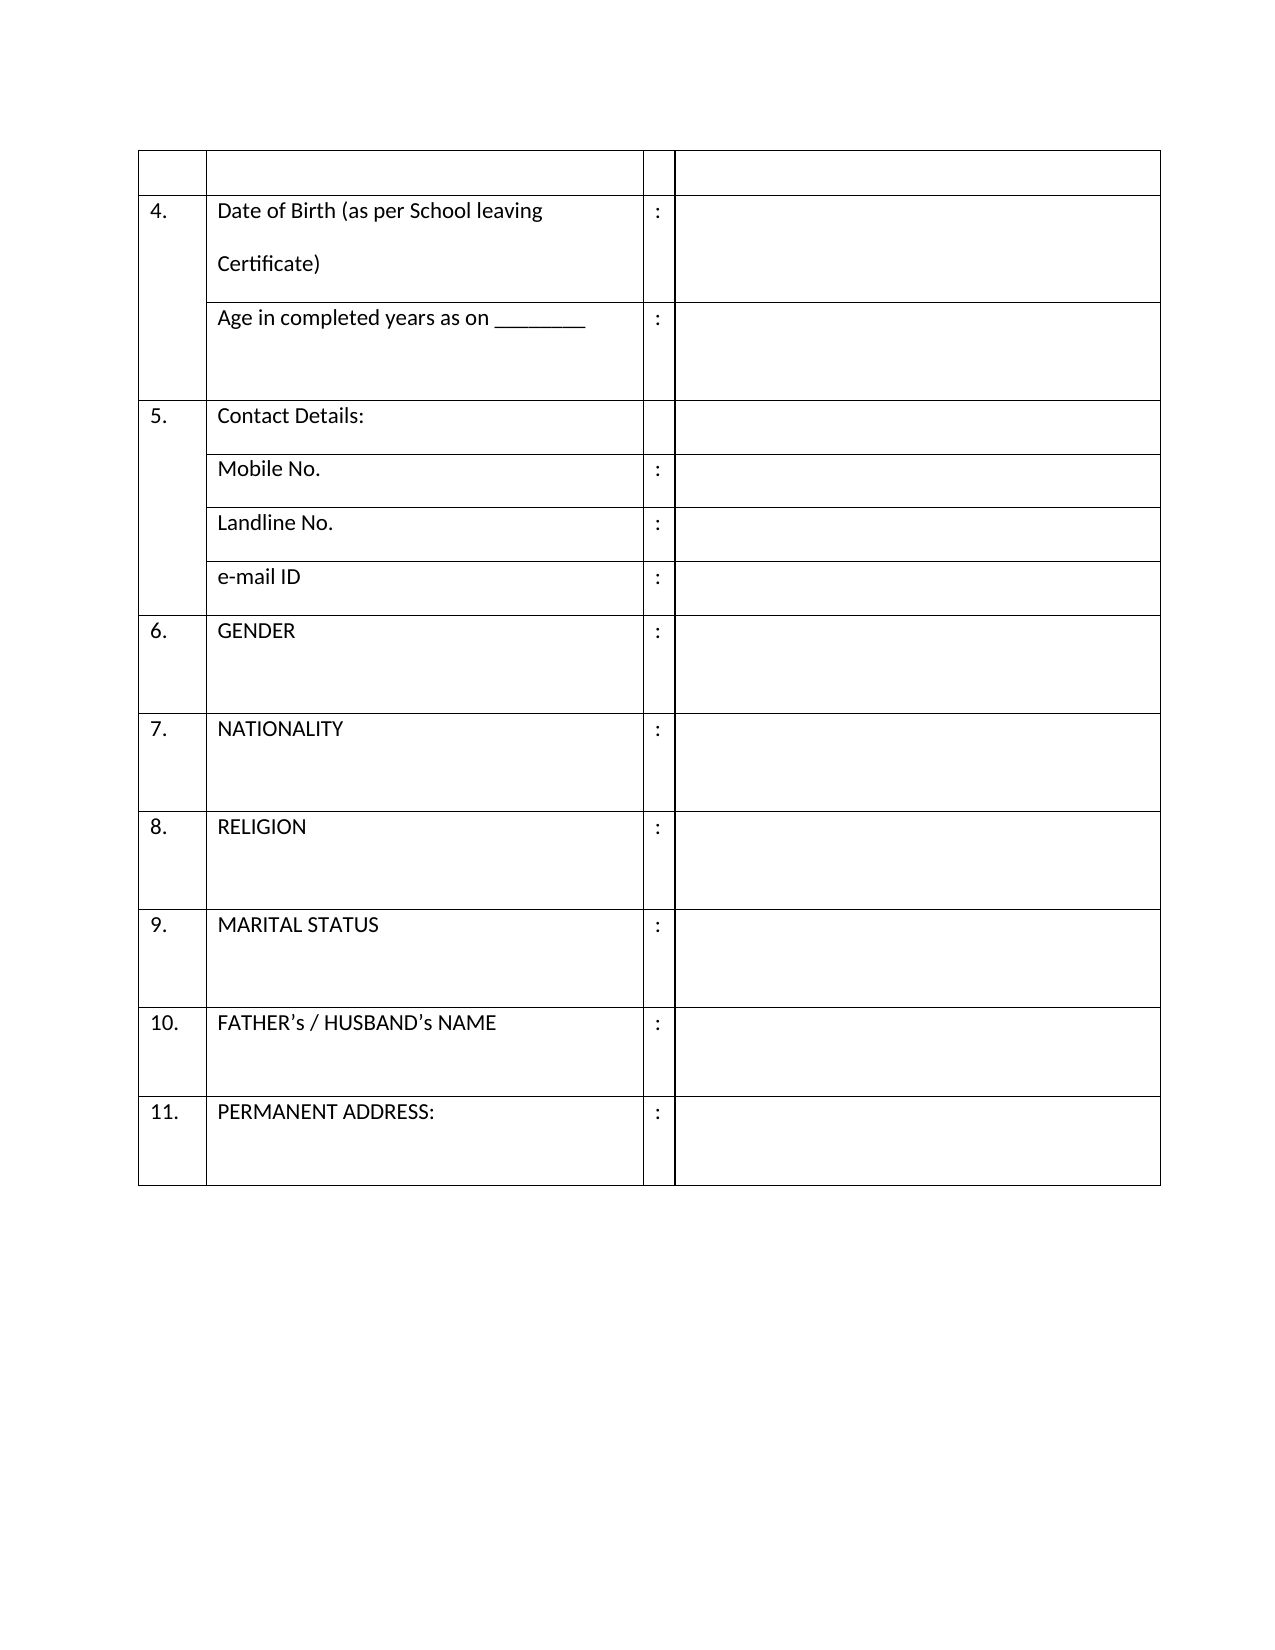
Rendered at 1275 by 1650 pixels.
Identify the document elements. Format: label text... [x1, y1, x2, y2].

table_cell [676, 1097, 1160, 1185]
table_cell NATIONALITY [207, 714, 643, 811]
table_cell Age in completed years as on ________ [207, 303, 643, 400]
table_cell [676, 1008, 1160, 1096]
table_cell : [644, 196, 674, 302]
table_cell [676, 616, 1160, 713]
table_cell [644, 401, 674, 453]
table_cell : [644, 812, 674, 909]
table_cell : [644, 616, 674, 713]
table_cell [676, 562, 1160, 615]
table_cell MARITAL STATUS [207, 910, 643, 1007]
table_cell [676, 455, 1160, 507]
table_cell : [644, 508, 674, 561]
table_cell [676, 714, 1160, 811]
table_cell : [644, 562, 674, 615]
table_cell GENDER [207, 616, 643, 713]
table_cell Landline No. [207, 508, 643, 561]
table_cell [676, 812, 1160, 909]
table_cell : [644, 303, 674, 400]
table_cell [207, 151, 643, 195]
table_cell 9. [139, 910, 206, 1007]
table_cell Mobile No. [207, 455, 643, 507]
table_cell : [644, 455, 674, 507]
table_cell 10. [139, 1008, 206, 1096]
table_cell Contact Details: [207, 401, 643, 453]
table_cell [676, 910, 1160, 1007]
table_cell : [644, 151, 674, 195]
table_cell e-mail ID [207, 562, 643, 615]
table_cell [676, 196, 1160, 302]
table_cell Date of Birth (as per School leaving Certificate) [207, 196, 643, 302]
table_cell FATHER’s / HUSBAND’s NAME [207, 1008, 643, 1096]
table_cell [676, 508, 1160, 561]
table_cell PERMANENT ADDRESS: [207, 1097, 643, 1185]
table_cell RELIGION [207, 812, 643, 909]
table_cell 5. [139, 401, 206, 615]
table_cell : [644, 1008, 674, 1096]
table_cell [676, 401, 1160, 453]
table_cell [676, 151, 1160, 195]
table_cell 7. [139, 714, 206, 811]
table_cell 11. [139, 1097, 206, 1185]
table_cell : [644, 1097, 674, 1185]
table_cell 6. [139, 616, 206, 713]
table_cell 4. [139, 196, 206, 400]
table_cell 8. [139, 812, 206, 909]
table_cell [676, 303, 1160, 400]
table_cell : [644, 714, 674, 811]
table_cell : [644, 910, 674, 1007]
